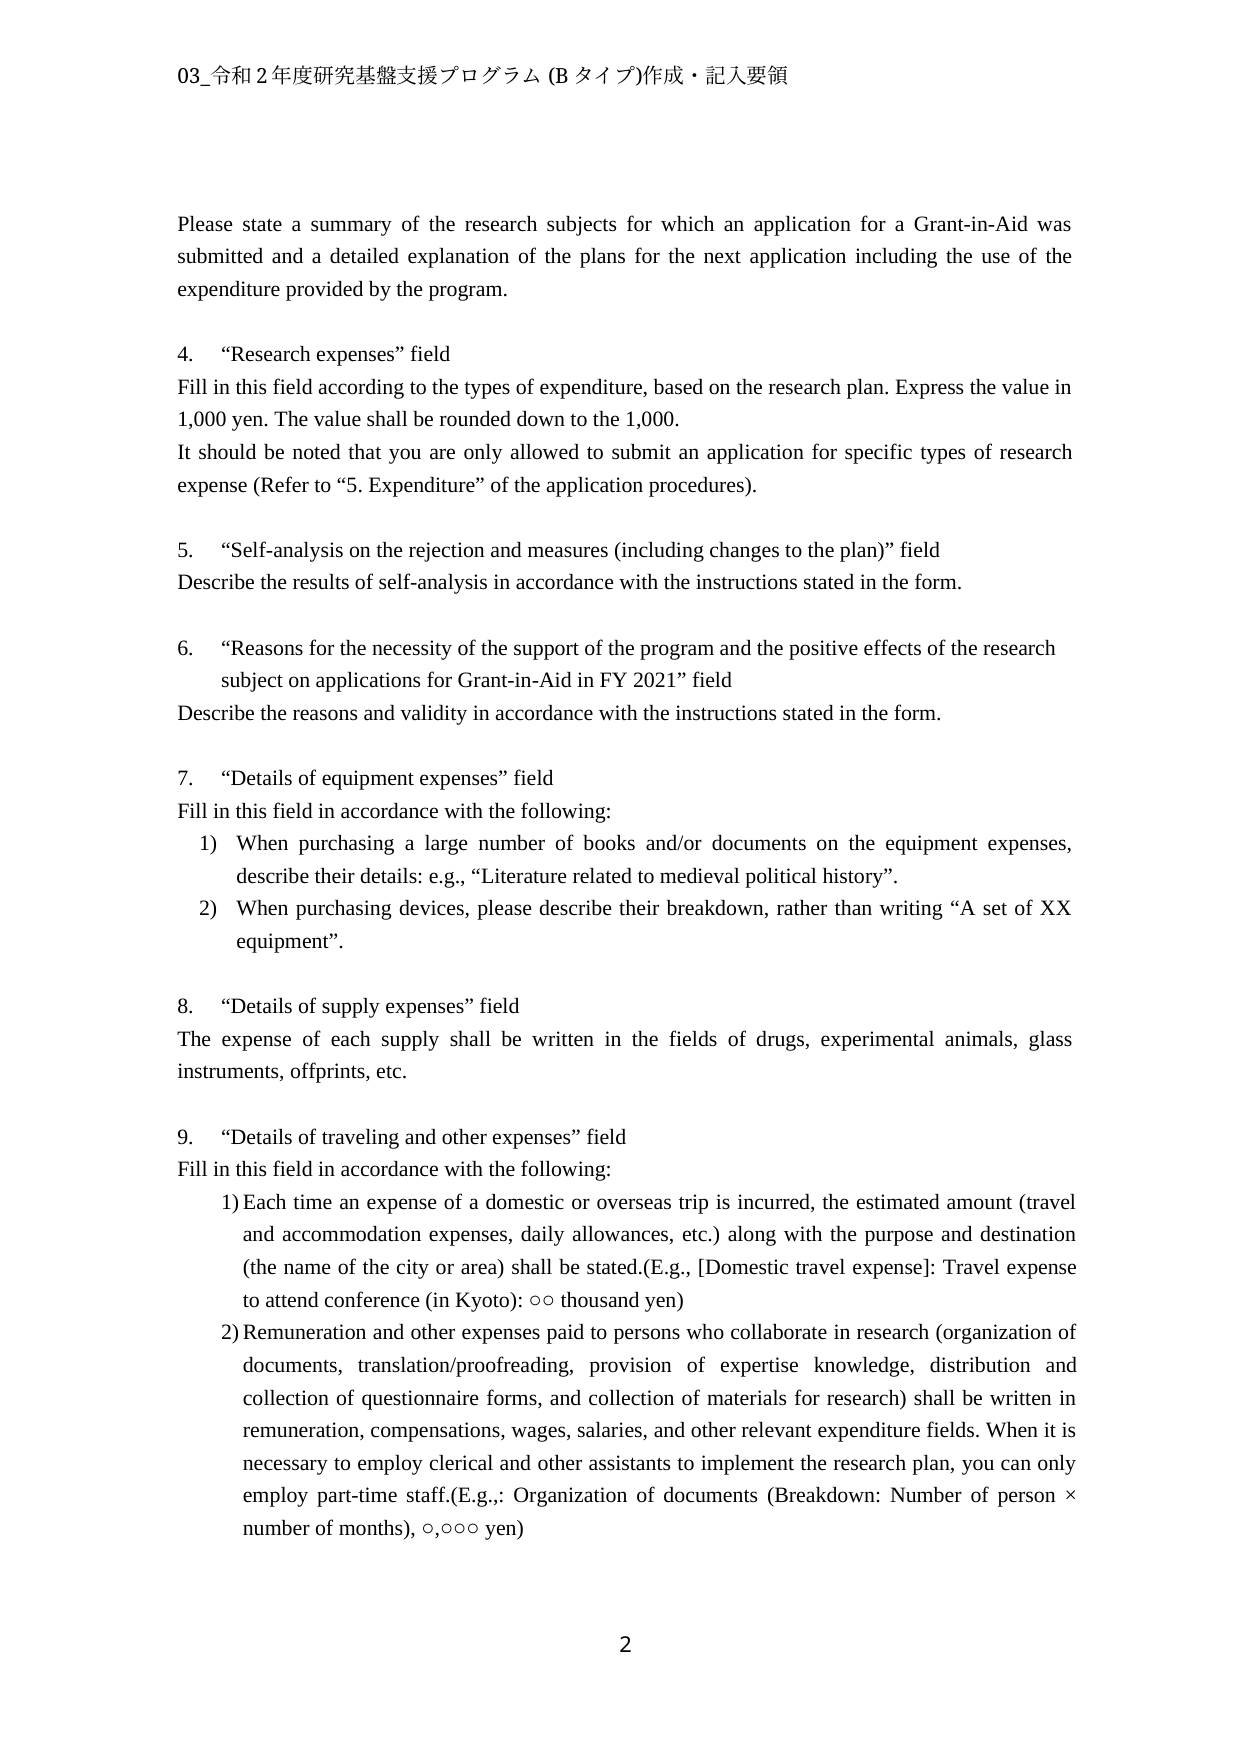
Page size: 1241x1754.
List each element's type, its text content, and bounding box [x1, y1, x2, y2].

text Describe the reasons and validity in accordance with the instructions stated in the form. [177, 696, 1074, 729]
text Fill in this field in accordance with the following: [177, 1153, 1074, 1185]
list When purchasing devices, please describe their breakdown, rather than writing “A set of XX equipment”. [199, 892, 1074, 957]
list Each time an expense of a domestic or overseas trip is incurred, the estimated amount (travel and accommodation expenses, daily allowances, etc.) along with the purpose and destination (the name of the city or area) shall be stated.(E.g., [Domestic travel expense]: Travel expense to attend conference (in Kyoto): ○○ thousand yen) [221, 1185, 1078, 1316]
text The expense of each supply shall be written in the fields of drugs, experimental animals, glass instruments, offprints, etc. [177, 1022, 1074, 1087]
text Fill in this field according to the types of expenditure, based on the research plan. Express the value in 1,000 yen. The value shall be rounded down to the 1,000. [177, 370, 1074, 435]
list “Reasons for the necessity of the support of the program and the positive effects of the research subject on applications for Grant-in-Aid in FY 2021” field [177, 631, 1074, 696]
text It should be noted that you are only allowed to submit an application for specific types of research expense (Refer to “5. Expenditure” of the application procedures). [177, 435, 1074, 501]
list “Details of equipment expenses” field [177, 761, 1074, 794]
text Fill in this field in accordance with the following: [177, 794, 1074, 827]
list “Details of traveling and other expenses” field [177, 1120, 1074, 1153]
text Please state a summary of the research subjects for which an application for a Grant-in-Aid was submitted and a detailed explanation of the plans for the next application including the use of the expenditure provided by the program. [177, 207, 1074, 305]
list “Research expenses” field [177, 337, 1074, 370]
list “Details of supply expenses” field [177, 989, 1074, 1022]
text Describe the results of self-analysis in accordance with the instructions stated in the form. [177, 566, 1074, 598]
list When purchasing a large number of books and/or documents on the equipment expenses, describe their details: e.g., “Literature related to medieval political history”. [199, 827, 1074, 892]
list Remuneration and other expenses paid to persons who collaborate in research (organization of documents, translation/proofreading, provision of expertise knowledge, distribution and collection of questionnaire forms, and collection of materials for research) shall be written in remuneration, compensations, wages, salaries, and other relevant expenditure fields. When it is necessary to employ clerical and other assistants to implement the research plan, you can only employ part-time staff.(E.g.,: Organization of documents (Breakdown: Number of person × number of months), ○,○○○ yen) [221, 1316, 1078, 1544]
list “Self-analysis on the rejection and measures (including changes to the plan)” field [177, 533, 1074, 566]
